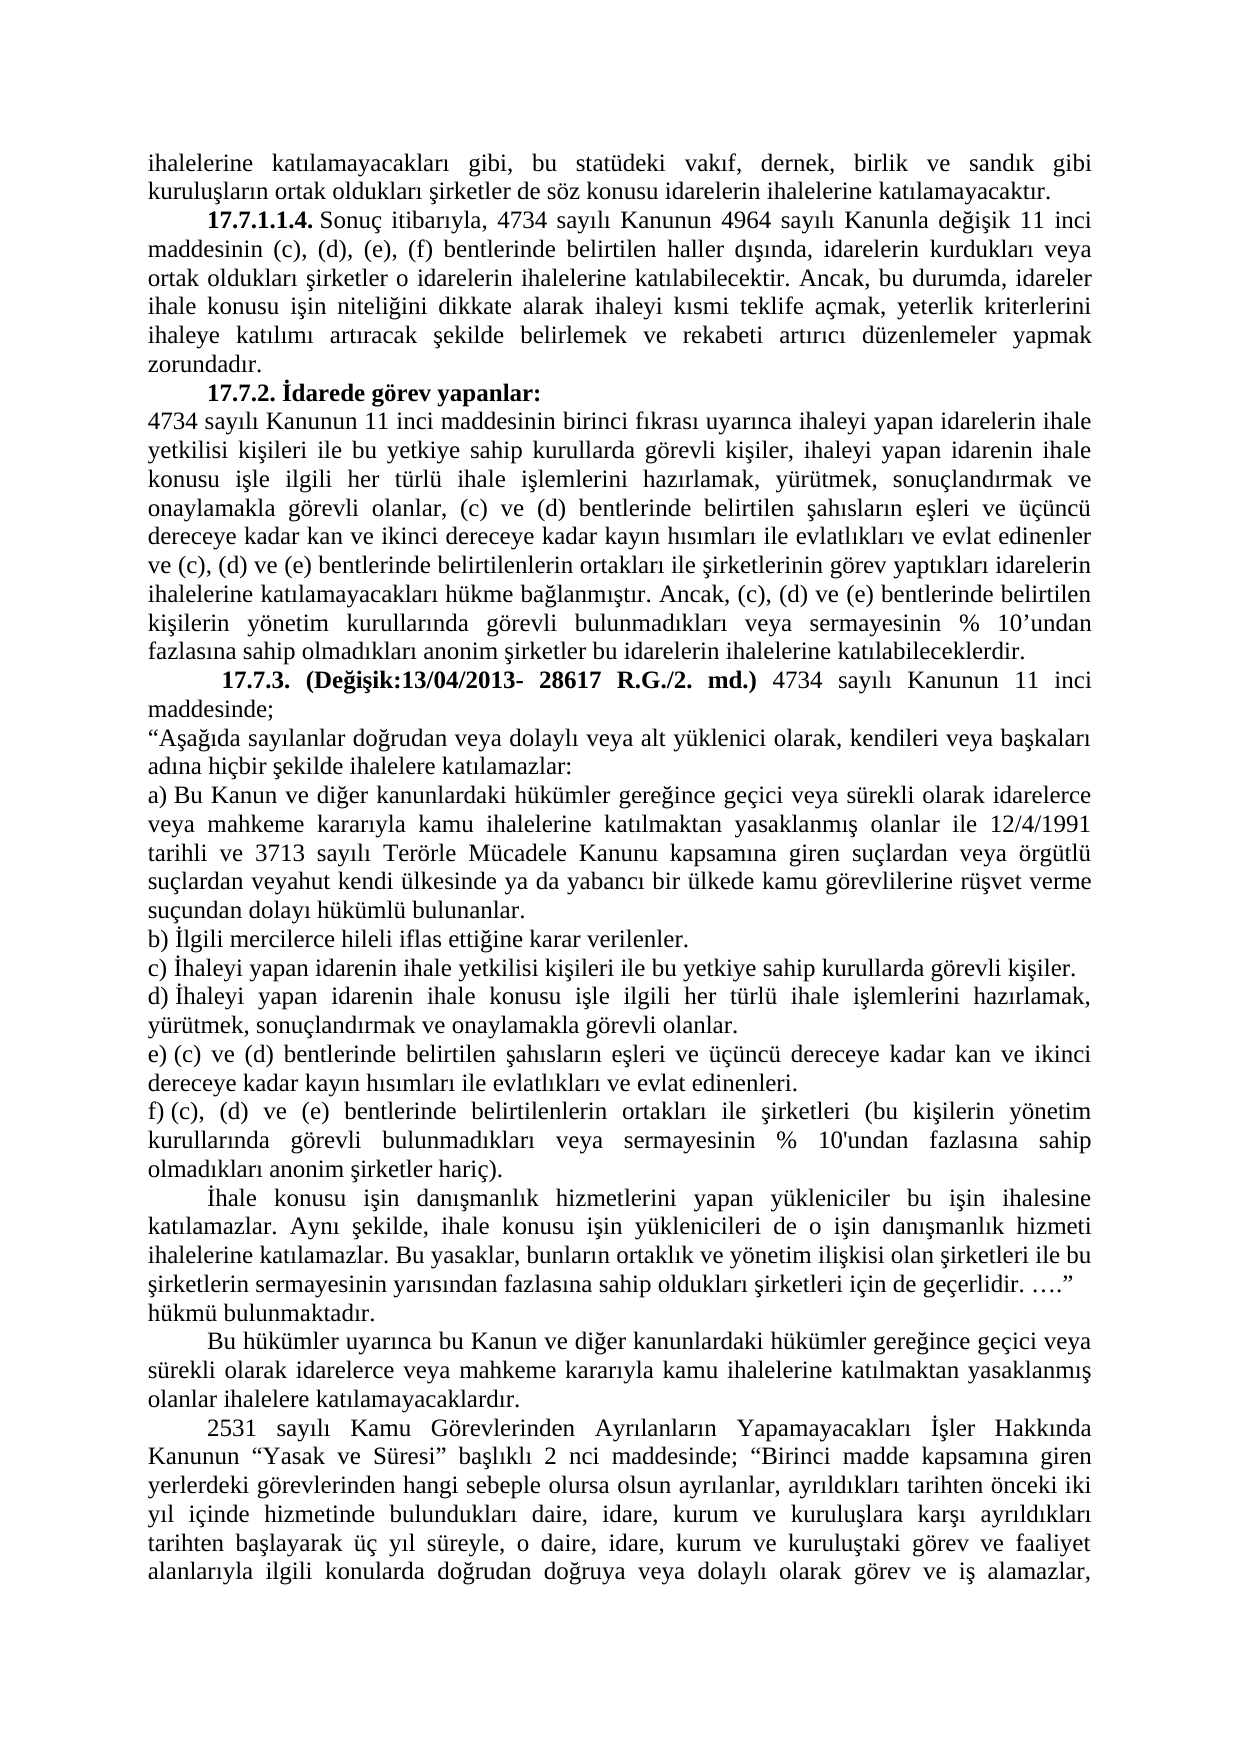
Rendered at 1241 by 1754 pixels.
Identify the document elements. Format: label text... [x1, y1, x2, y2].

text 17.7.2. İdarede görev yapanlar: [148, 378, 1092, 406]
text c) İhaleyi yapan idarenin ihale yetkilisi kişileri ile bu yetkiye sahip kurullarda görevli kişiler. [148, 953, 1092, 981]
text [148, 1413, 1092, 1585]
text 4734 sayılı Kanunun 11 inci maddesinin birinci fıkrası uyarınca ihaleyi yapan idarelerin ihale yetkilisi kişileri ile bu yetkiye sahip kurullarda görevli kişiler, ihaleyi yapan idarenin ihale konusu işle ilgili her türlü ihale işlemlerini hazırlamak, yürütmek, sonuçlandırmak ve onaylamakla görevli olanlar, (c) ve (d) bentlerinde belirtilen şahısların eşleri ve üçüncü dereceye kadar kan ve ikinci dereceye kadar kayın hısımları ile evlatlıkları ve evlat edinenler ve (c), (d) ve (e) bentlerinde belirtilenlerin ortakları ile şirketlerinin görev yaptıkları idarelerin ihalelerine katılamayacakları hükme bağlanmıştır. Ancak, (c), (d) ve (e) bentlerinde belirtilen kişilerin yönetim kurullarında görevli bulunmadıkları veya sermayesinin % 10’undan fazlasına sahip olmadıkları anonim şirketler bu idarelerin ihalelerine katılabileceklerdir. [148, 406, 1092, 665]
text Bu hükümler uyarınca bu Kanun ve diğer kanunlardaki hükümler gereğince geçici veya sürekli olarak idarelerce veya mahkeme kararıyla kamu ihalelerine katılmaktan yasaklanmış olanlar ihalelere katılamayacaklardır. [148, 1326, 1092, 1413]
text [148, 148, 1092, 205]
text a) Bu Kanun ve diğer kanunlardaki hükümler gereğince geçici veya sürekli olarak idarelerce veya mahkeme kararıyla kamu ihalelerine katılmaktan yasaklanmış olanlar ile 12/4/1991 tarihli ve 3713 sayılı Terörle Mücadele Kanunu kapsamına giren suçlardan veya örgütlü suçlardan veyahut kendi ülkesinde ya da yabancı bir ülkede kamu görevlilerine rüşvet verme suçundan dolayı hükümlü bulunanlar. [148, 780, 1092, 924]
text “Aşağıda sayılanlar doğrudan veya dolaylı veya alt yüklenici olarak, kendileri veya başkaları adına hiçbir şekilde ihalelere katılamazlar: [148, 723, 1092, 780]
text 17.7.3. (Değişik:13/04/2013- 28617 R.G./2. md.) 4734 sayılı Kanunun 11 inci maddesinde; [148, 665, 1092, 723]
text b) İlgili mercilerce hileli iflas ettiğine karar verilenler. [148, 924, 1092, 953]
text hükmü bulunmaktadır. [148, 1298, 1092, 1326]
text İhale konusu işin danışmanlık hizmetlerini yapan yükleniciler bu işin ihalesine katılamazlar. Aynı şekilde, ihale konusu işin yüklenicileri de o işin danışmanlık hizmeti ihalelerine katılamazlar. Bu yasaklar, bunların ortaklık ve yönetim ilişkisi olan şirketleri ile bu şirketlerin sermayesinin yarısından fazlasına sahip oldukları şirketleri için de geçerlidir. ….” [148, 1183, 1092, 1298]
text e) (c) ve (d) bentlerinde belirtilen şahısların eşleri ve üçüncü dereceye kadar kan ve ikinci dereceye kadar kayın hısımları ile evlatlıkları ve evlat edinenleri. [148, 1039, 1092, 1096]
text d) İhaleyi yapan idarenin ihale konusu işle ilgili her türlü ihale işlemlerini hazırlamak, yürütmek, sonuçlandırmak ve onaylamakla görevli olanlar. [148, 981, 1092, 1039]
text 17.7.1.1.4. Sonuç itibarıyla, 4734 sayılı Kanunun 4964 sayılı Kanunla değişik 11 inci maddesinin (c), (d), (e), (f) bentlerinde belirtilen haller dışında, idarelerin kurdukları veya ortak oldukları şirketler o idarelerin ihalelerine katılabilecektir. Ancak, bu durumda, idareler ihale konusu işin niteliğini dikkate alarak ihaleyi kısmi teklife açmak, yeterlik kriterlerini ihaleye katılımı artıracak şekilde belirlemek ve rekabeti artırıcı düzenlemeler yapmak zorundadır. [148, 205, 1092, 378]
text f) (c), (d) ve (e) bentlerinde belirtilenlerin ortakları ile şirketleri (bu kişilerin yönetim kurullarında görevli bulunmadıkları veya sermayesinin % 10'undan fazlasına sahip olmadıkları anonim şirketler hariç). [148, 1096, 1092, 1183]
